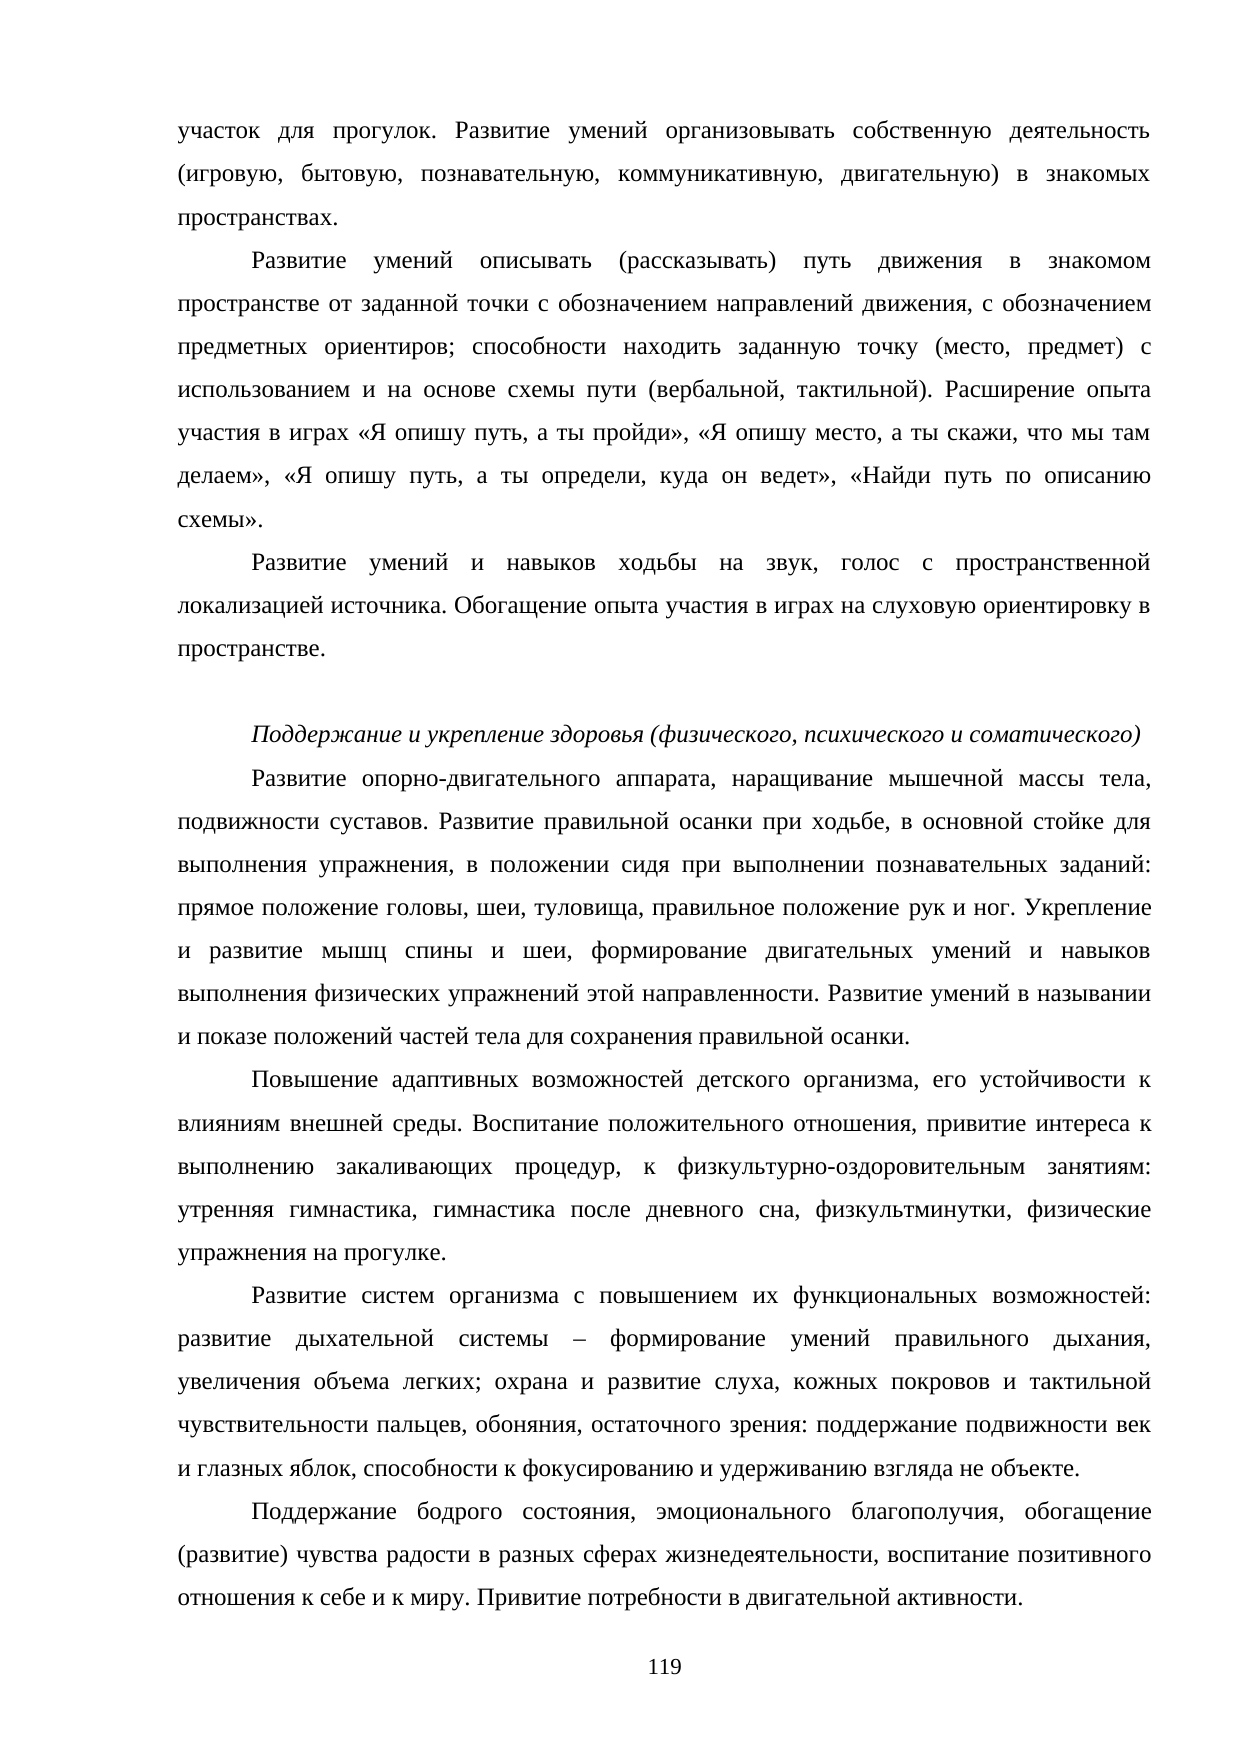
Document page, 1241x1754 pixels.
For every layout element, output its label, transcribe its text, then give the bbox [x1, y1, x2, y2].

text Развитие опорно-двигательного аппарата, наращивание мышечной массы тела, подвижности суставов. Развитие правильной осанки при ходьбе, в основной стойке для выполнения упражнения, в положении сидя при выполнении познавательных заданий: прямое положение головы, шеи, туловища, правильное положение рук и ног. Укрепление и развитие мышц спины и шеи, формирование двигательных умений и навыков выполнения физических упражнений этой направленности. Развитие умений в назывании и показе положений частей тела для сохранения правильной осанки. [177, 763, 1152, 1050]
text Поддержание и укрепление здоровья (физического, психического и соматического) [251, 719, 1176, 748]
text участок для прогулок. Развитие умений организовывать собственную деятельность (игровую, бытовую, познавательную, коммуникативную, двигательную) в знакомых пространствах. [177, 115, 1151, 230]
text Развитие умений описывать (рассказывать) путь движения в знакомом пространстве от заданной точки с обозначением направлений движения, с обозначением предметных ориентиров; способности находить заданную точку (место, предмет) с использованием и на основе схемы пути (вербальной, тактильной). Расширение опыта участия в играх «Я опишу путь, а ты пройди», «Я опишу место, а ты скажи, что мы там делаем», «Я опишу путь, а ты определи, куда он ведет», «Найди путь по описанию схемы». [177, 245, 1152, 532]
text Развитие систем организма с повышением их функциональных возможностей: развитие дыхательной системы – формирование умений правильного дыхания, увеличения объема легких; охрана и развитие слуха, кожных покровов и тактильной чувствительности пальцев, обоняния, остаточного зрения: поддержание подвижности век и глазных яблок, способности к фокусированию и удерживанию взгляда не объекте. [177, 1280, 1152, 1481]
text Поддержание бодрого состояния, эмоционального благополучия, обогащение (развитие) чувства радости в разных сферах жизнедеятельности, воспитание позитивного отношения к себе и к миру. Привитие потребности в двигательной активности. [177, 1496, 1152, 1611]
text Развитие умений и навыков ходьбы на звук, голос с пространственной локализацией источника. Обогащение опыта участия в играх на слуховую ориентировку в пространстве. [177, 547, 1151, 662]
text Повышение адаптивных возможностей детского организма, его устойчивости к влияниям внешней среды. Воспитание положительного отношения, привитие интереса к выполнению закаливающих процедур, к физкультурно-оздоровительным занятиям: утренняя гимнастика, гимнастика после дневного сна, физкультминутки, физические упражнения на прогулке. [177, 1064, 1152, 1266]
